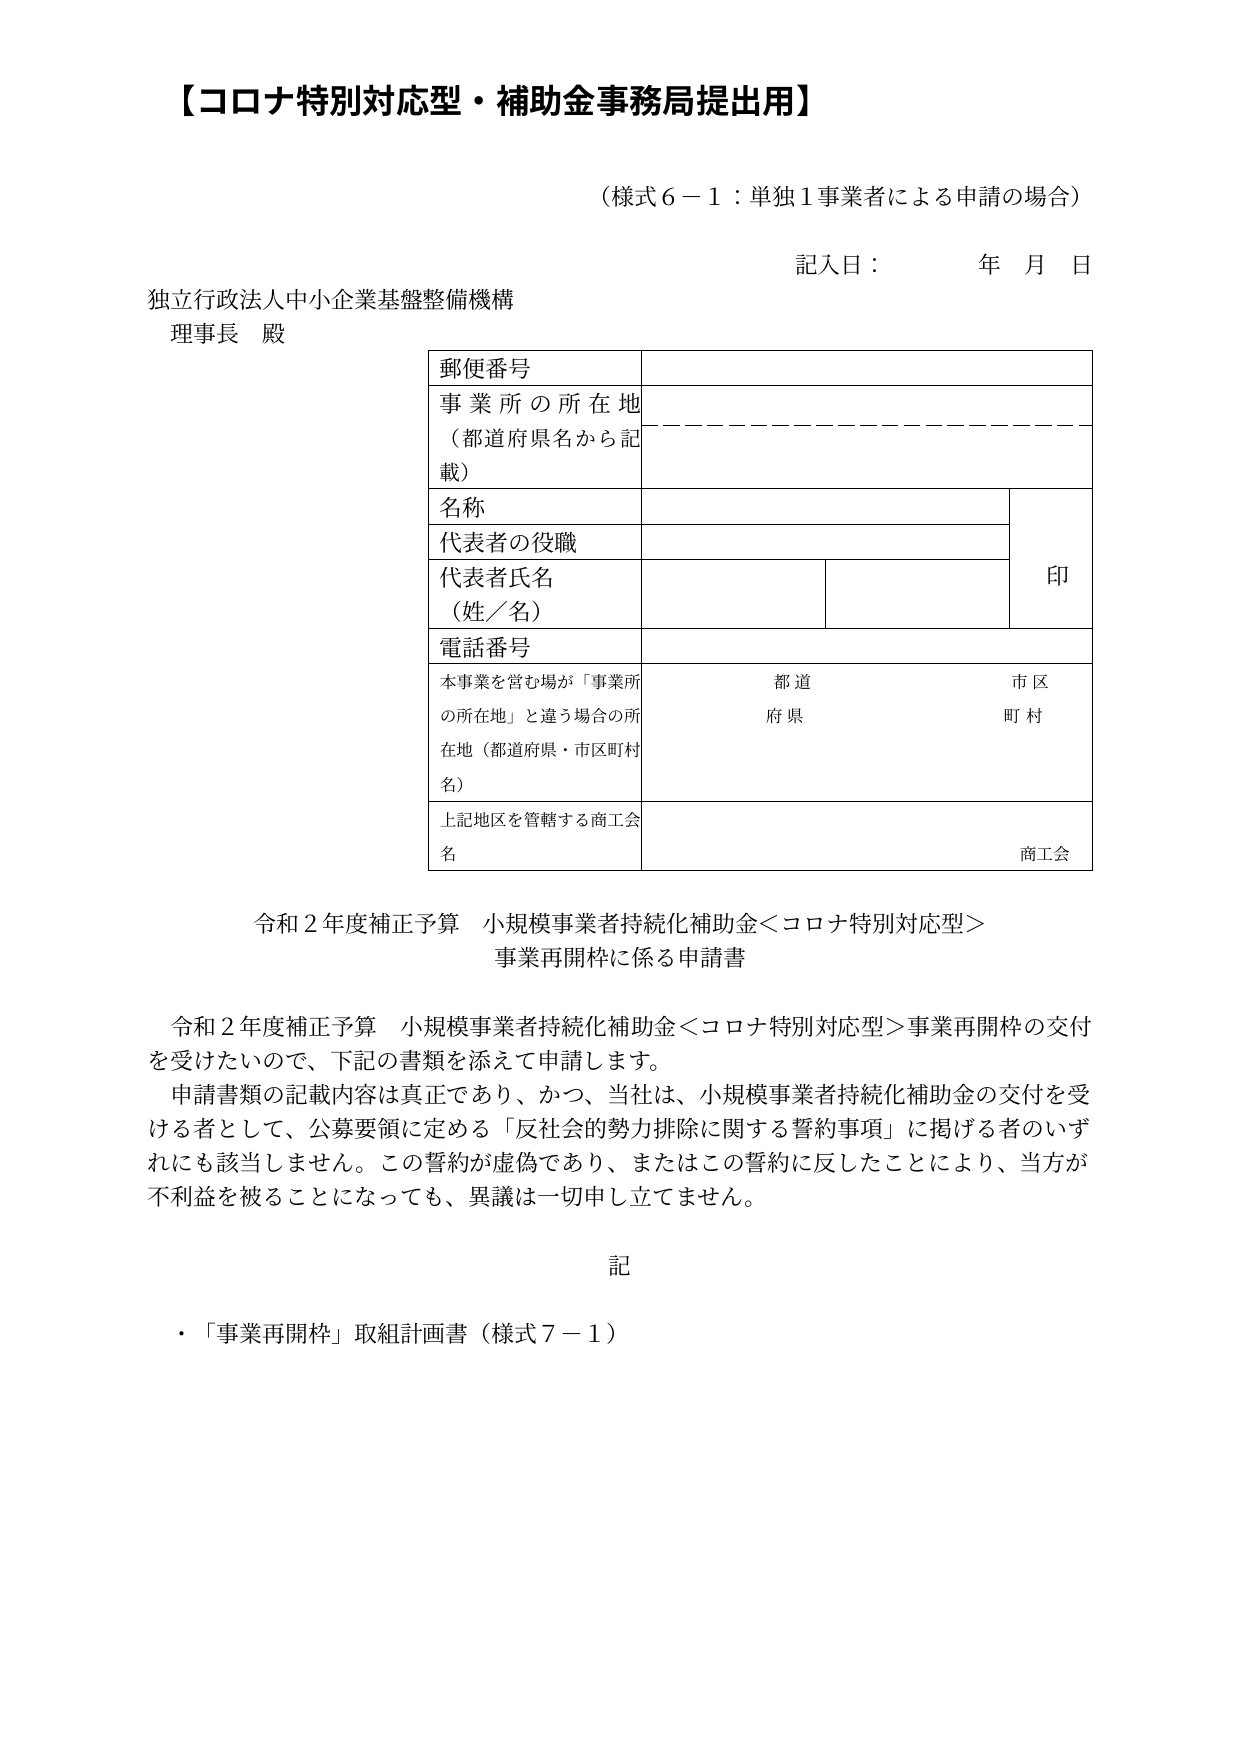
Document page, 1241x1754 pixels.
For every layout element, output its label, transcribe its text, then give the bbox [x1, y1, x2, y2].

table_cell [642, 560, 825, 628]
table_cell 代表者の役職 [429, 525, 641, 559]
text （様式６－１：単独１事業者による申請の場合） [148, 179, 1092, 213]
text 申請書類の記載内容は真正であり、かつ、当社は、小規模事業者持続化補助金の交付を受ける者として、公募要領に定める「反社会的勢力排除に関する誓約事項」に掲げる者のいずれにも該当しません。この誓約が虚偽であり、またはこの誓約に反したことにより、当方が不利益を被ることになっても、異議は一切申し立てません。 [148, 1076, 1092, 1213]
table_cell [642, 386, 1092, 425]
text 独立行政法人中小企業基盤整備機構 [148, 281, 1092, 315]
text 令和２年度補正予算 小規模事業者持続化補助金＜コロナ特別対応型＞ [148, 906, 1092, 940]
table_cell 電話番号 [429, 629, 641, 663]
text ・「事業再開枠」取組計画書（様式７－１） [148, 1316, 1092, 1350]
text 令和２年度補正予算 小規模事業者持続化補助金＜コロナ特別対応型＞事業再開枠の交付を受けたいので、下記の書類を添えて申請します。 [148, 1008, 1092, 1076]
table_cell [826, 560, 1009, 628]
table_cell 印 [1010, 489, 1092, 628]
table_header [642, 351, 1092, 385]
table_cell [642, 629, 1092, 663]
text 理事長 殿 [148, 315, 1092, 349]
table_cell 名称 [429, 489, 641, 523]
table_cell [642, 525, 1009, 559]
table_cell 都 道 市 区 府 県 町 村 [642, 664, 1092, 801]
table_cell 上記地区を管轄する商工会名 [429, 802, 641, 870]
table_cell 事業所の所在地（都道府県名から記載） [429, 386, 641, 488]
text 記 [148, 1247, 1092, 1281]
table_cell 本事業を営む場が「事業所の所在地」と違う場合の所在地（都道府県・市区町村名） [429, 664, 641, 801]
table_cell 商工会 [642, 802, 1092, 870]
text 事業再開枠に係る申請書 [148, 940, 1092, 974]
table_cell [642, 425, 1092, 488]
table_header 郵便番号 [429, 351, 641, 385]
table_cell 代表者氏名 （姓／名） [429, 560, 641, 628]
table_cell [642, 489, 1009, 523]
text 記入日： 年 月 日 [148, 247, 1092, 281]
